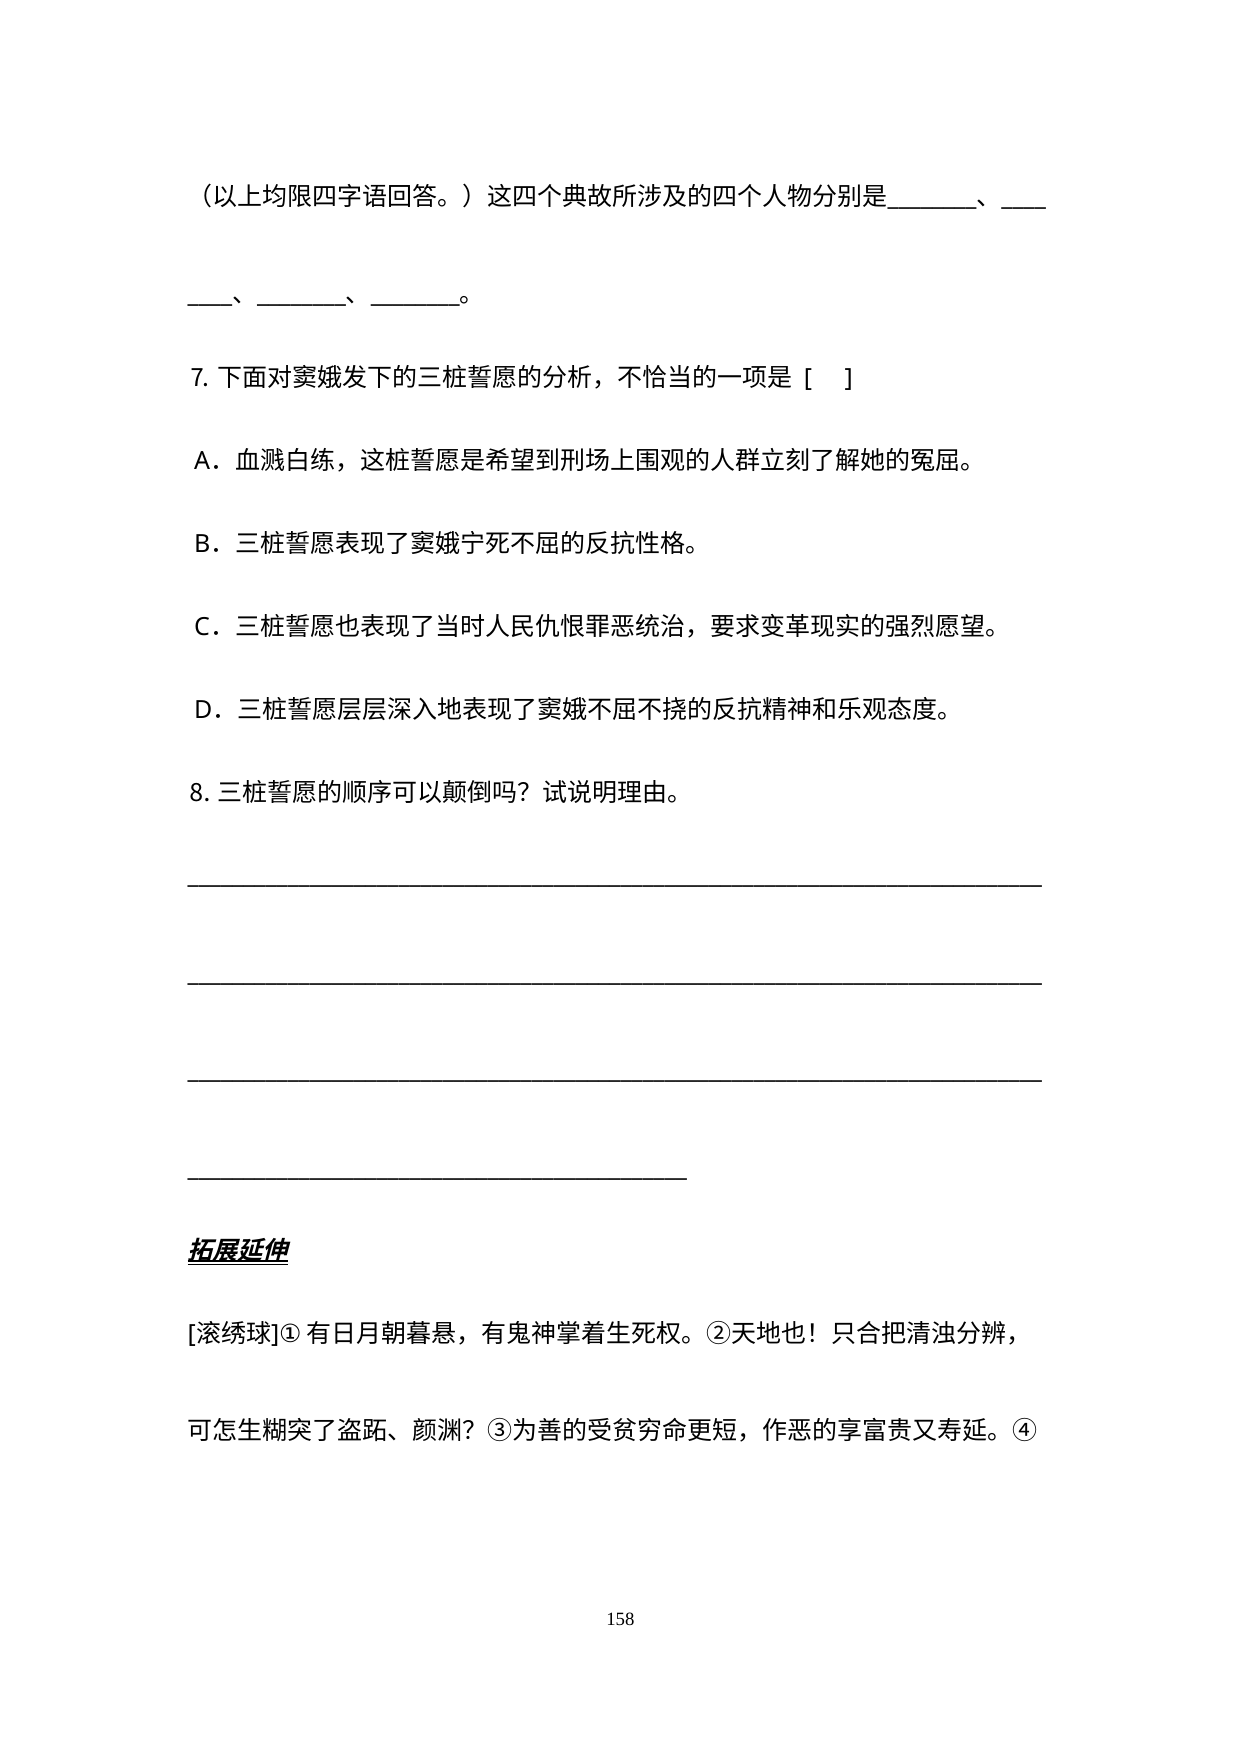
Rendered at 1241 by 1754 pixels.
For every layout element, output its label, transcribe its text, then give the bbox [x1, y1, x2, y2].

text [187, 1299, 1053, 1461]
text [187, 162, 1053, 324]
text B．三桩誓愿表现了窦娥宁死不屈的反抗性格。 [187, 509, 1053, 574]
text ____________________________________________________________________________________________________________________________________________________________________________________________________________________________________________________________________________________ [187, 841, 1053, 1199]
text D．三桩誓愿层层深入地表现了窦娥不屈不挠的反抗精神和乐观态度。 [187, 675, 1053, 740]
text A．血溅白练，这桩誓愿是希望到刑场上围观的人群立刻了解她的冤屈。 [187, 426, 1053, 491]
text ⒎下面对窦娥发下的三桩誓愿的分析，不恰当的一项是 [ ] [187, 343, 1053, 408]
text ⒏三桩誓愿的顺序可以颠倒吗？试说明理由。 [187, 758, 1053, 823]
text C．三桩誓愿也表现了当时人民仇恨罪恶统治，要求变革现实的强烈愿望。 [187, 592, 1053, 657]
text 拓展延伸 [187, 1216, 1053, 1281]
